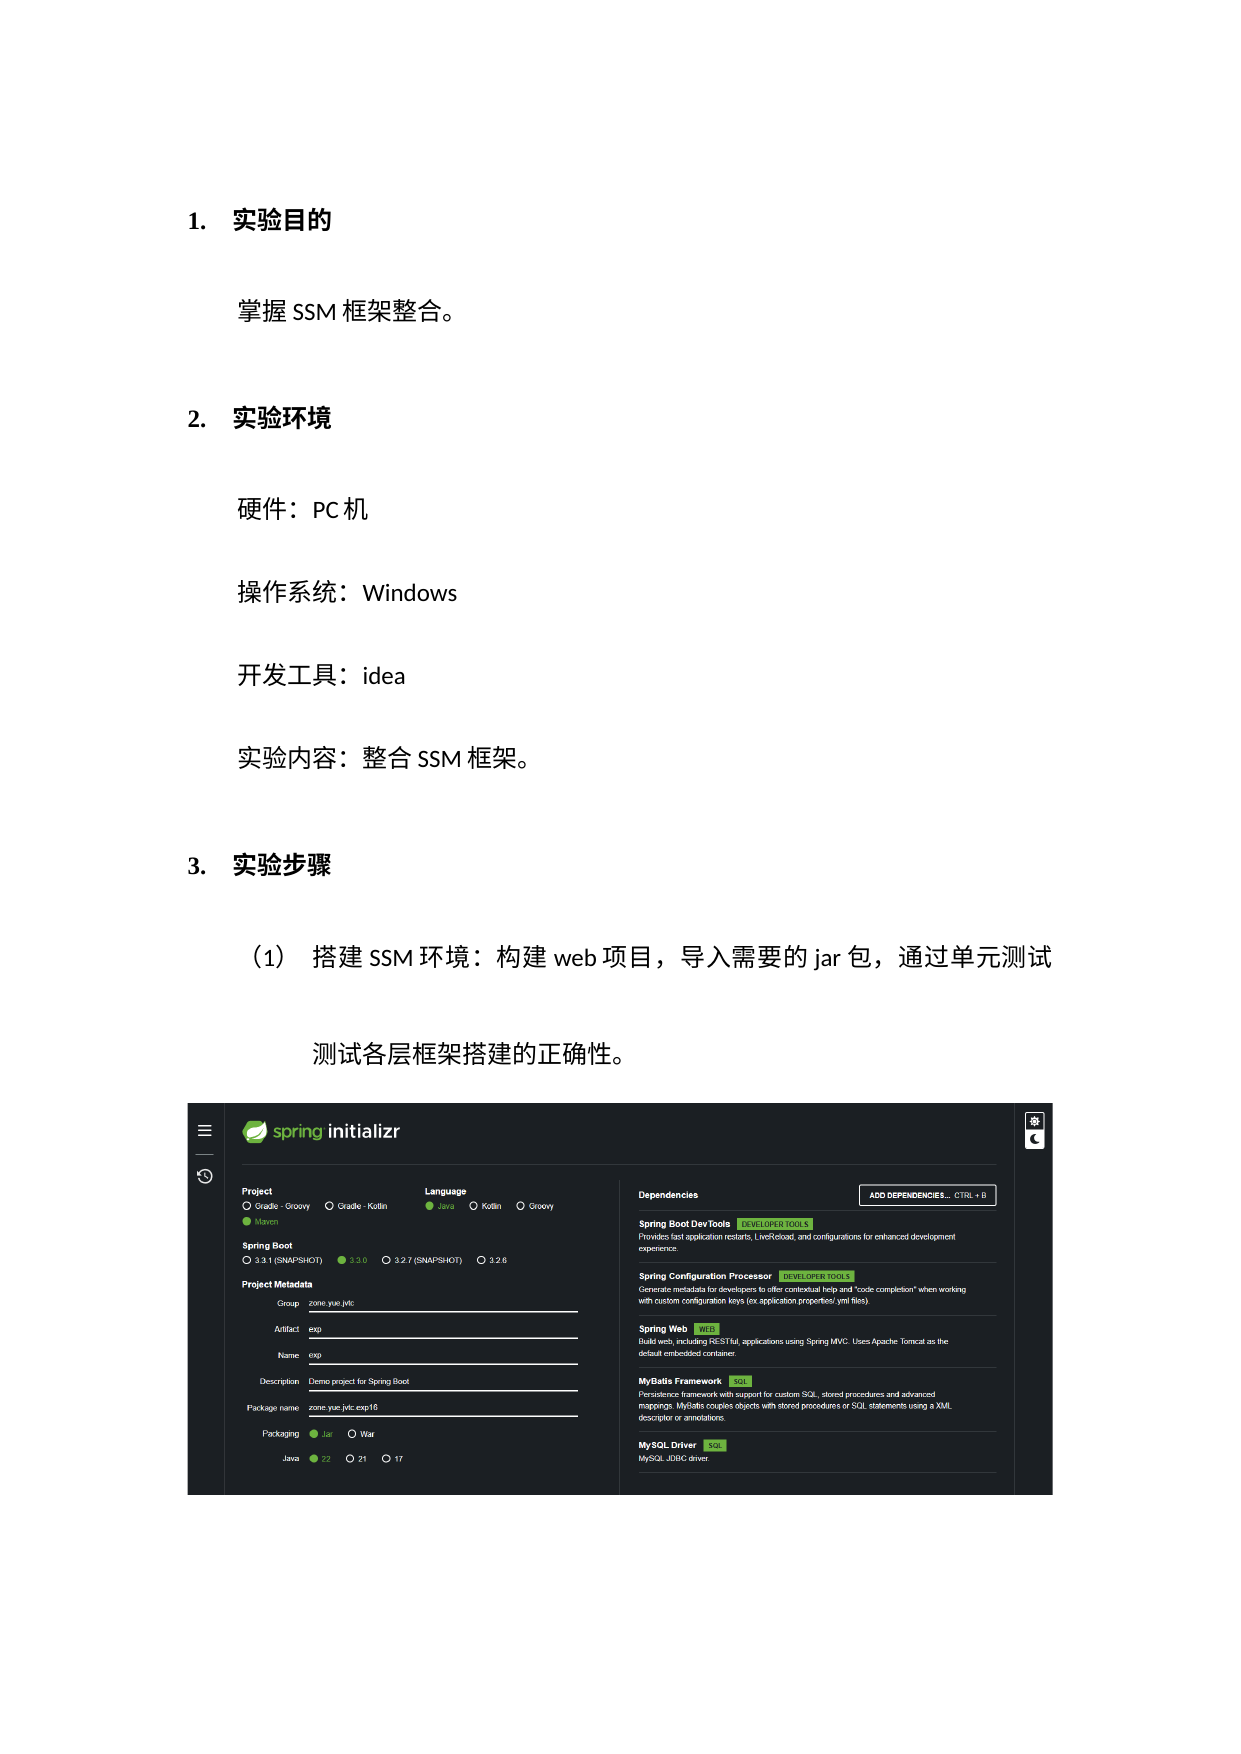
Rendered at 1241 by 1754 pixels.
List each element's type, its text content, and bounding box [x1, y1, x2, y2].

list 搭建SSM环境：构建web项目，导入需要的jar包，通过单元测试测试各层框架搭建的正确性。 [237, 923, 1053, 1085]
text 操作系统：Windows [187, 558, 1053, 623]
subtitle 实验环境 [187, 385, 1053, 450]
subtitle 实验目的 [187, 187, 1053, 252]
text 掌握SSM框架整合。 [187, 277, 1053, 342]
text 开发工具：idea [187, 641, 1053, 706]
picture [187, 1103, 1053, 1495]
text 硬件：PC机 [187, 475, 1053, 540]
text 实验内容：整合SSM框架。 [187, 724, 1053, 789]
subtitle 实验步骤 [187, 833, 1053, 898]
